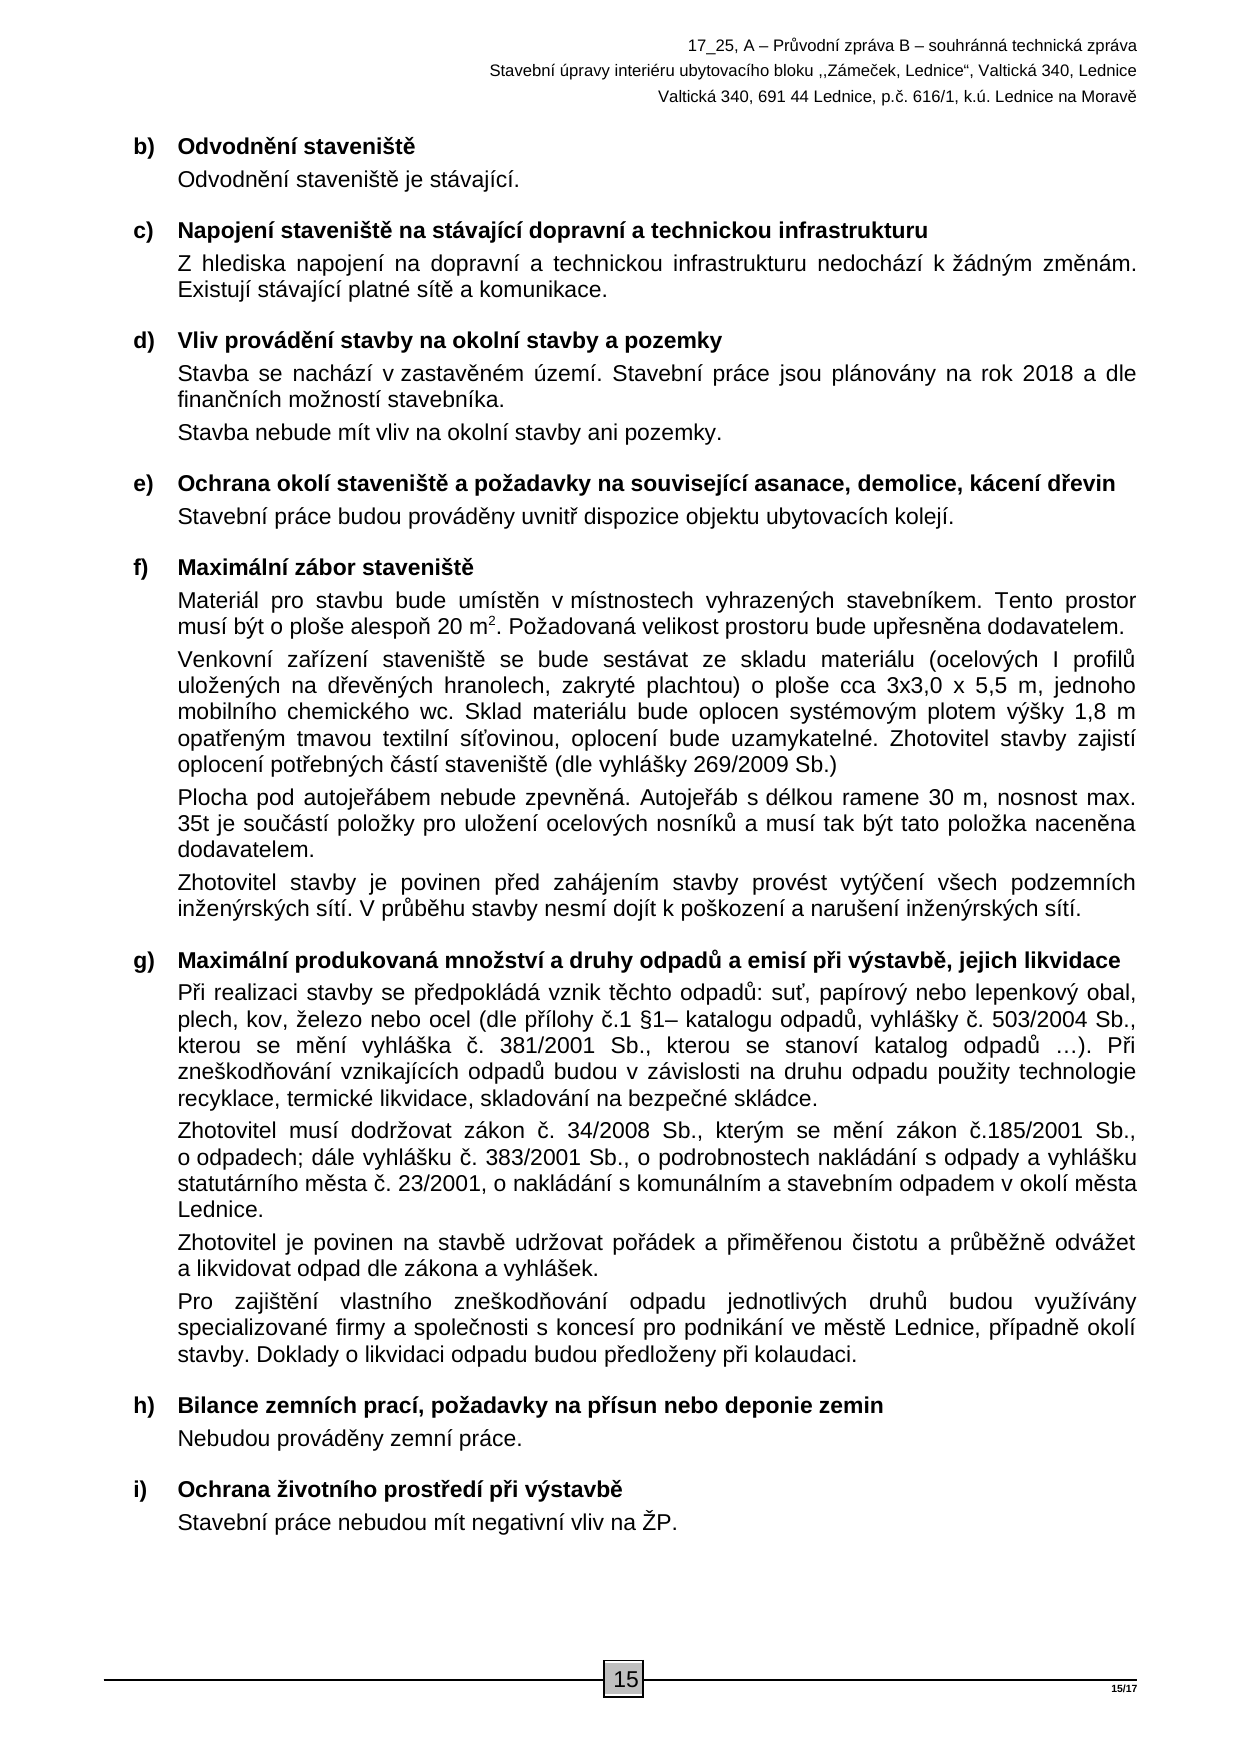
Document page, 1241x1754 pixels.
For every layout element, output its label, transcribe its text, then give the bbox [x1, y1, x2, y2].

subtitle Ochrana životního prostředí při výstavbě [133, 1476, 1137, 1502]
text Plocha pod autojeřábem nebude zpevněná. Autojeřáb s délkou ramene 30 m, nosnost max. 35t je součástí položky pro uložení ocelových nosníků a musí tak být tato položka naceněna dodavatelem. [177, 784, 1137, 863]
subtitle Maximální produkovaná množství a druhy odpadů a emisí při výstavbě, jejich likvidace [133, 947, 1137, 973]
text Z hlediska napojení na dopravní a technickou infrastrukturu nedochází k žádným změnám. Existují stávající platné sítě a komunikace. [177, 249, 1137, 302]
text Stavební práce budou prováděny uvnitř dispozice objektu ubytovacích kolejí. [177, 503, 1137, 529]
subtitle Napojení staveniště na stávající dopravní a technickou infrastrukturu [133, 217, 1137, 243]
subtitle Maximální zábor staveniště [133, 554, 1137, 580]
text Zhotovitel je povinen na stavbě udržovat pořádek a přiměřenou čistotu a průběžně odvážet a likvidovat odpad dle zákona a vyhlášek. [177, 1229, 1137, 1282]
text Stavba se nachází v zastavěném území. Stavební práce jsou plánovány na rok 2018 a dle finančních možností stavebníka. [177, 360, 1137, 412]
subtitle Bilance zemních prací, požadavky na přísun nebo deponie zemin [133, 1392, 1137, 1418]
text Nebudou prováděny zemní práce. [177, 1424, 1137, 1451]
subtitle Vliv provádění stavby na okolní stavby a pozemky [133, 327, 1137, 353]
text Stavba nebude mít vliv na okolní stavby ani pozemky. [177, 419, 1137, 445]
text Pro zajištění vlastního zneškodňování odpadu jednotlivých druhů budou využívány specializované firmy a společnosti s koncesí pro podnikání ve městě Lednice, případně okolí stavby. Doklady o likvidaci odpadu budou předloženy při kolaudaci. [177, 1288, 1137, 1367]
text Zhotovitel musí dodržovat zákon č. 34/2008 Sb., kterým se mění zákon č.185/2001 Sb., o odpadech; dále vyhlášku č. 383/2001 Sb., o podrobnostech nakládání s odpady a vyhlášku statutárního města č. 23/2001, o nakládání s komunálním a stavebním odpadem v okolí města Lednice. [177, 1117, 1137, 1223]
text Materiál pro stavbu bude umístěn v místnostech vyhrazených stavebníkem. Tento prostor musí být o ploše alespoň . Požadovaná velikost prostoru bude upřesněna dodavatelem. [177, 587, 1137, 639]
text Stavební práce nebudou mít negativní vliv na ŽP. [177, 1508, 1137, 1535]
text Při realizaci stavby se předpokládá vznik těchto odpadů: suť, papírový nebo lepenkový obal, plech, kov, železo nebo ocel (dle přílohy č.1 §1– katalogu odpadů, vyhlášky č. 503/2004 Sb., kterou se mění vyhláška č. 381/2001 Sb., kterou se stanoví katalog odpadů …). Při zneškodňování vznikajících odpadů budou v závislosti na druhu odpadu použity technologie recyklace, termické likvidace, skladování na bezpečné skládce. [177, 979, 1137, 1111]
text Venkovní zařízení staveniště se bude sestávat ze skladu materiálu (ocelových I profilů uložených na dřevěných hranolech, zakryté plachtou) o ploše cca 3x3,0 x 5,5 m, jednoho mobilního chemického wc. Sklad materiálu bude oplocen systémovým plotem výšky 1,8 m opatřeným tmavou textilní síťovinou, oplocení bude uzamykatelné. Zhotovitel stavby zajistí oplocení potřebných částí staveniště (dle vyhlášky 269/2009 Sb.) [177, 646, 1137, 777]
subtitle Ochrana okolí staveniště a požadavky na související asanace, demolice, kácení dřevin [133, 470, 1137, 496]
text Zhotovitel stavby je povinen před zahájením stavby provést vytýčení všech podzemních inženýrských sítí. V průběhu stavby nesmí dojít k poškození a narušení inženýrských sítí. [177, 869, 1137, 922]
text Odvodnění staveniště je stávající. [177, 166, 1137, 192]
subtitle Odvodnění staveniště [133, 133, 1137, 159]
